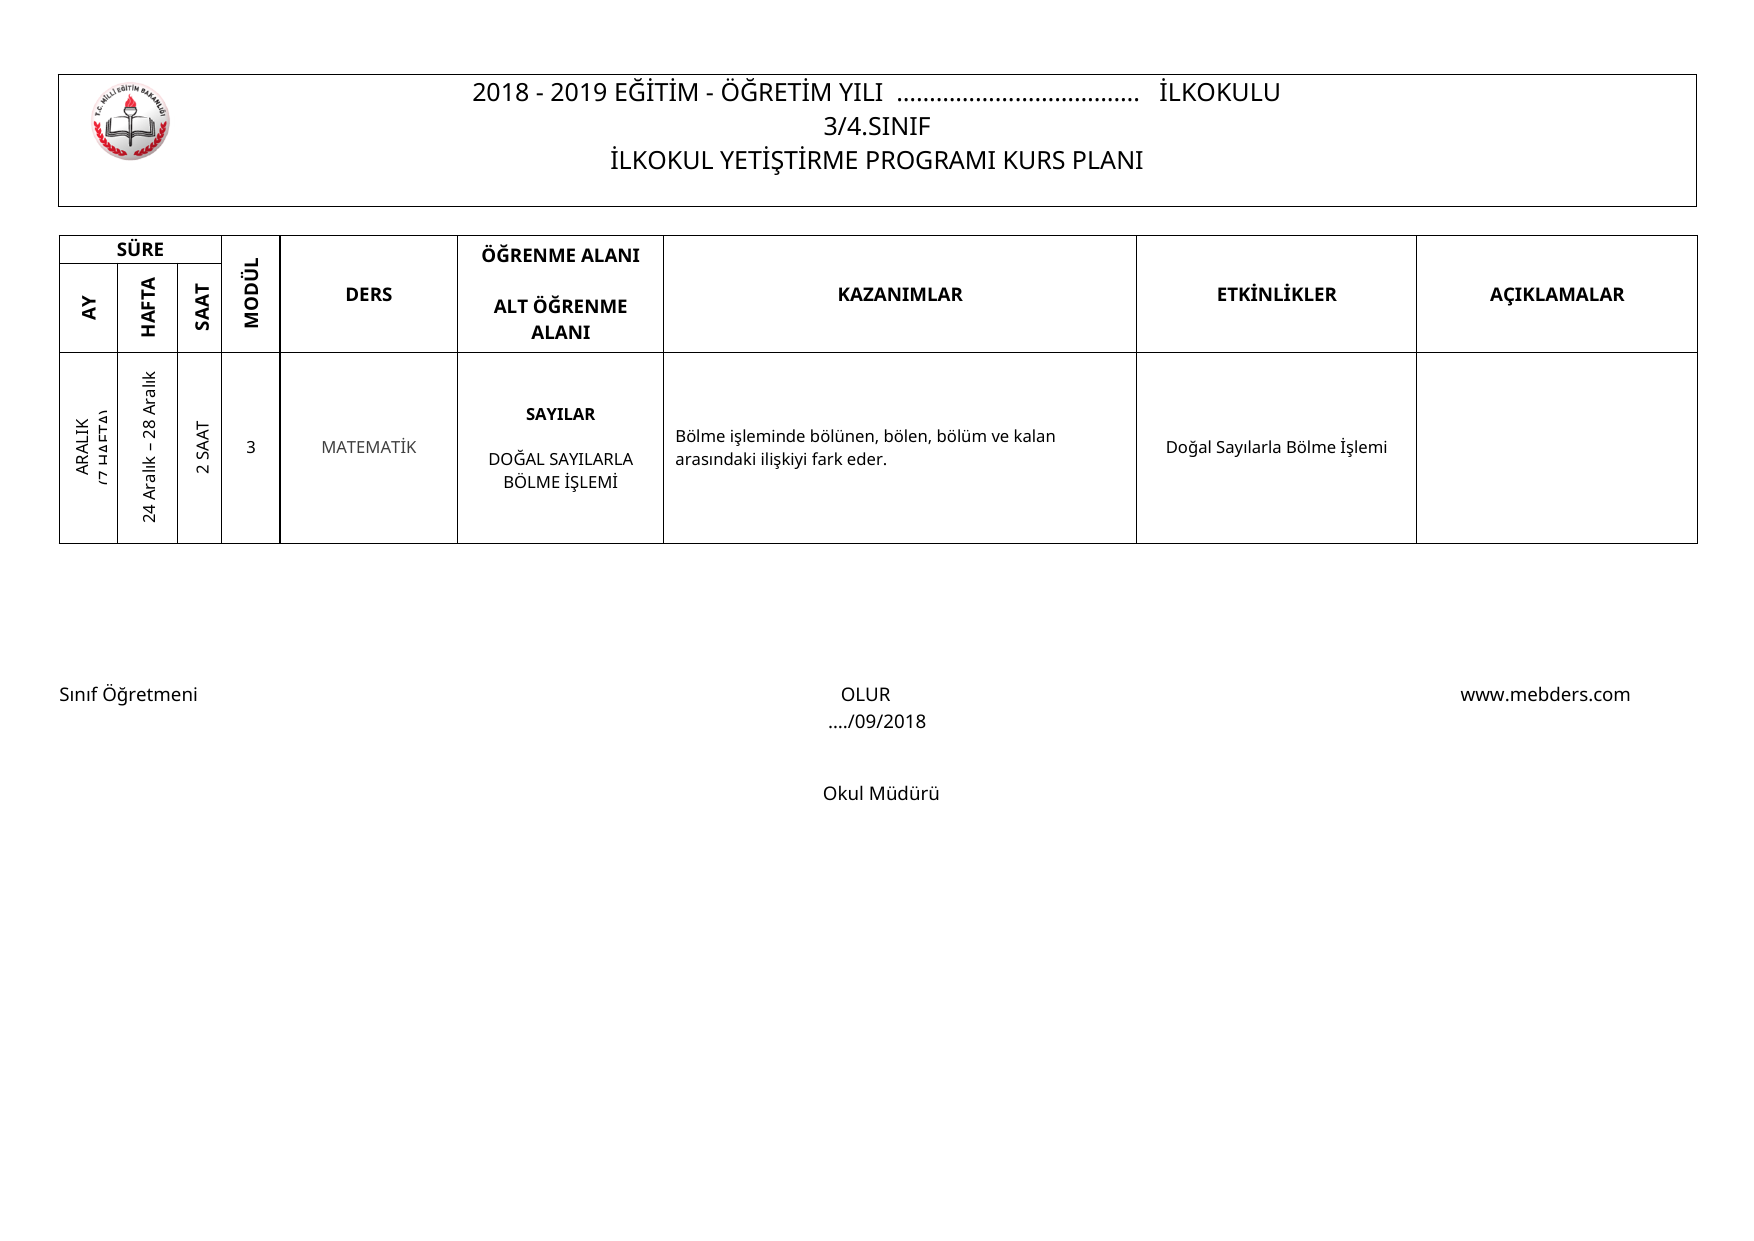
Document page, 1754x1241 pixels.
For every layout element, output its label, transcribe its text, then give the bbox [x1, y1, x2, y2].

table_cell AY [60, 264, 117, 352]
text Okul Müdürü [797, 780, 1695, 806]
table_cell HAFTA [118, 264, 177, 352]
table_cell [1417, 353, 1697, 543]
table_header AÇIKLAMALAR [1417, 236, 1697, 352]
text …./09/2018 [59, 709, 1695, 734]
table_cell 3 [222, 353, 279, 543]
table_cell SAAT [178, 264, 221, 352]
table_cell 24 Aralık – 28 Aralık [118, 353, 177, 543]
text Sınıf Öğretmeni OLUR www.mebders.com [59, 681, 1695, 707]
table_cell 2 SAAT [178, 353, 221, 543]
table_header DERS [281, 236, 457, 352]
table_cell Bölme işleminde bölünen, bölen, bölüm ve kalan arasındaki ilişkiyi fark eder. [664, 353, 1136, 543]
table_cell ARALIK (7.HAFTA) KASIM (1.HAFTA) [60, 353, 117, 543]
table_header ÖĞRENME ALANI ALT ÖĞRENME ALANI [458, 236, 663, 352]
table_header SÜRE [60, 236, 221, 263]
picture [85, 77, 175, 167]
table_header KAZANIMLAR [664, 236, 1136, 352]
table_header ETKİNLİKLER [1137, 236, 1416, 352]
table_cell SAYILAR DOĞAL SAYILARLA BÖLME İŞLEMİ [458, 353, 663, 543]
table_cell MATEMATİK [281, 353, 457, 543]
table_cell Doğal Sayılarla Bölme İşlemi [1137, 353, 1416, 543]
table_header MODÜL [222, 236, 279, 352]
